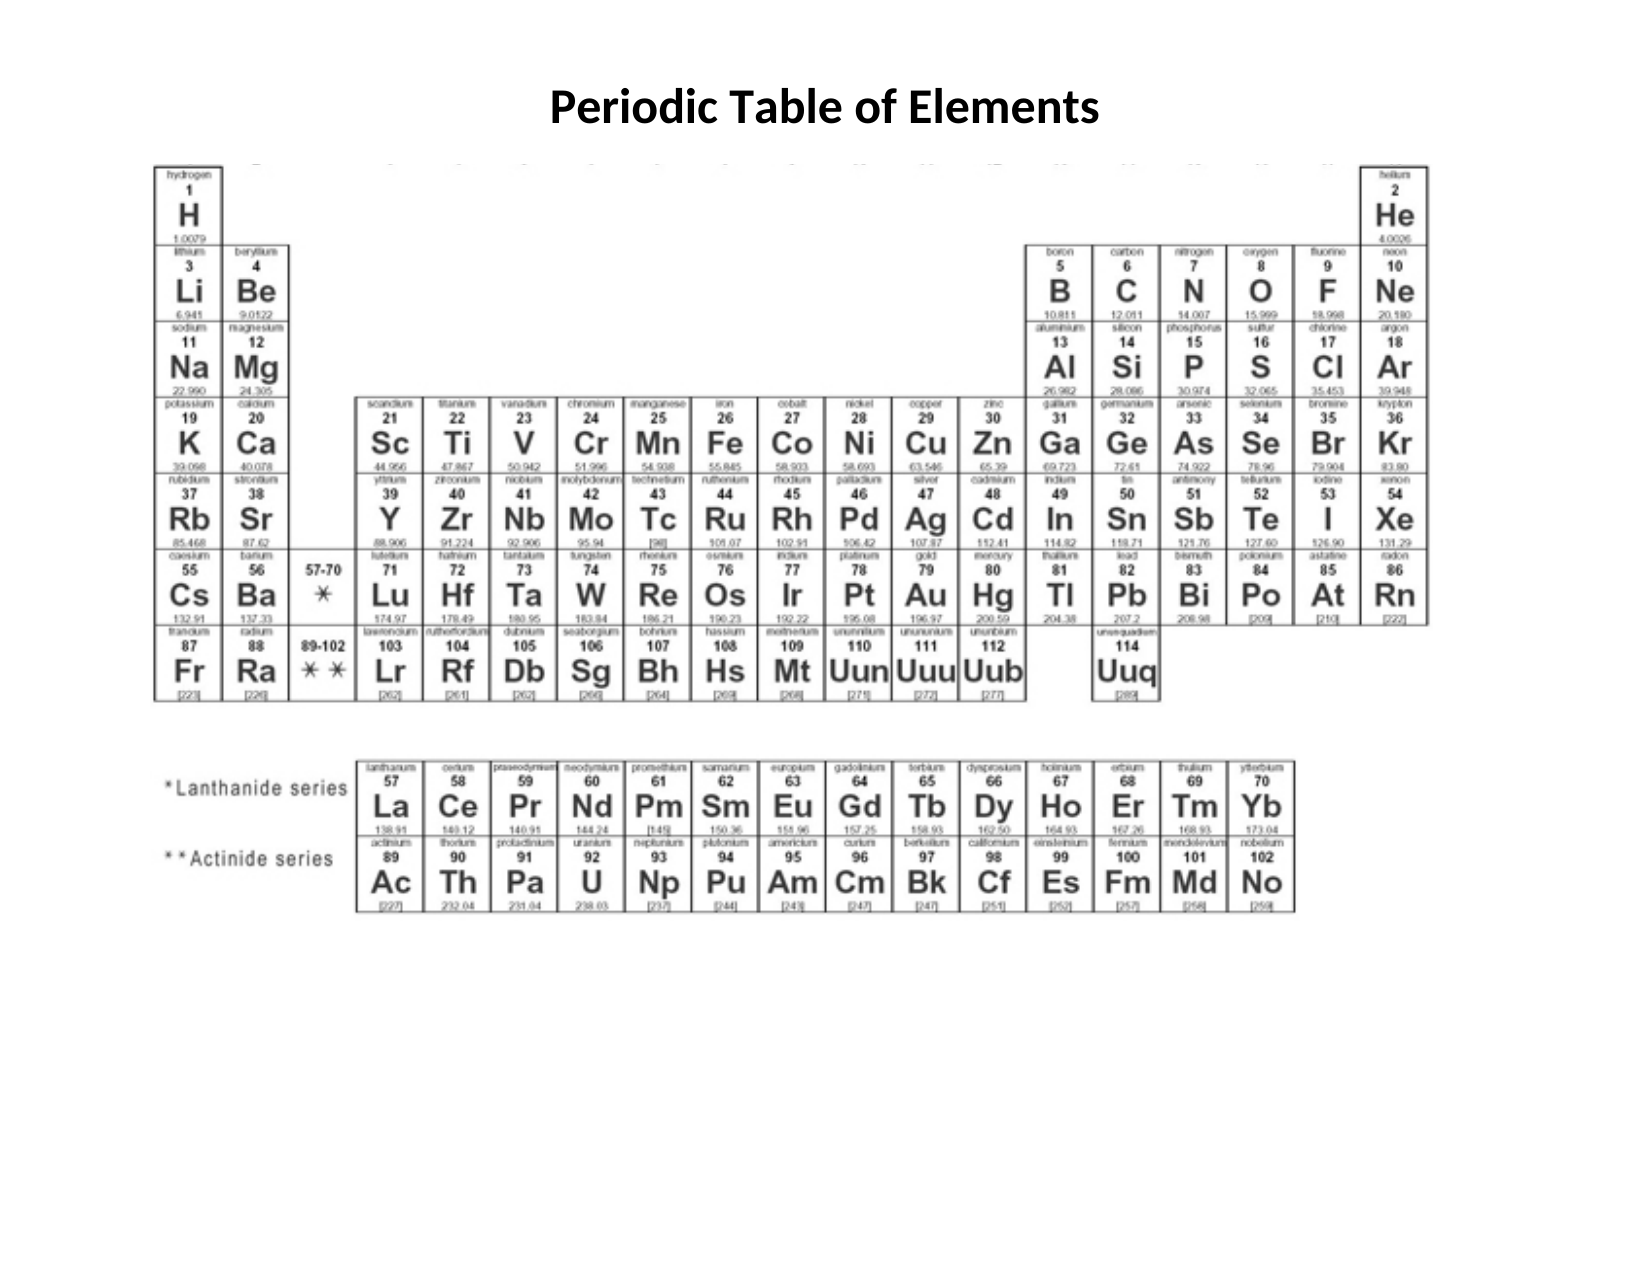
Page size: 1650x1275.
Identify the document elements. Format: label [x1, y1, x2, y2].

picture [150, 164, 1434, 921]
